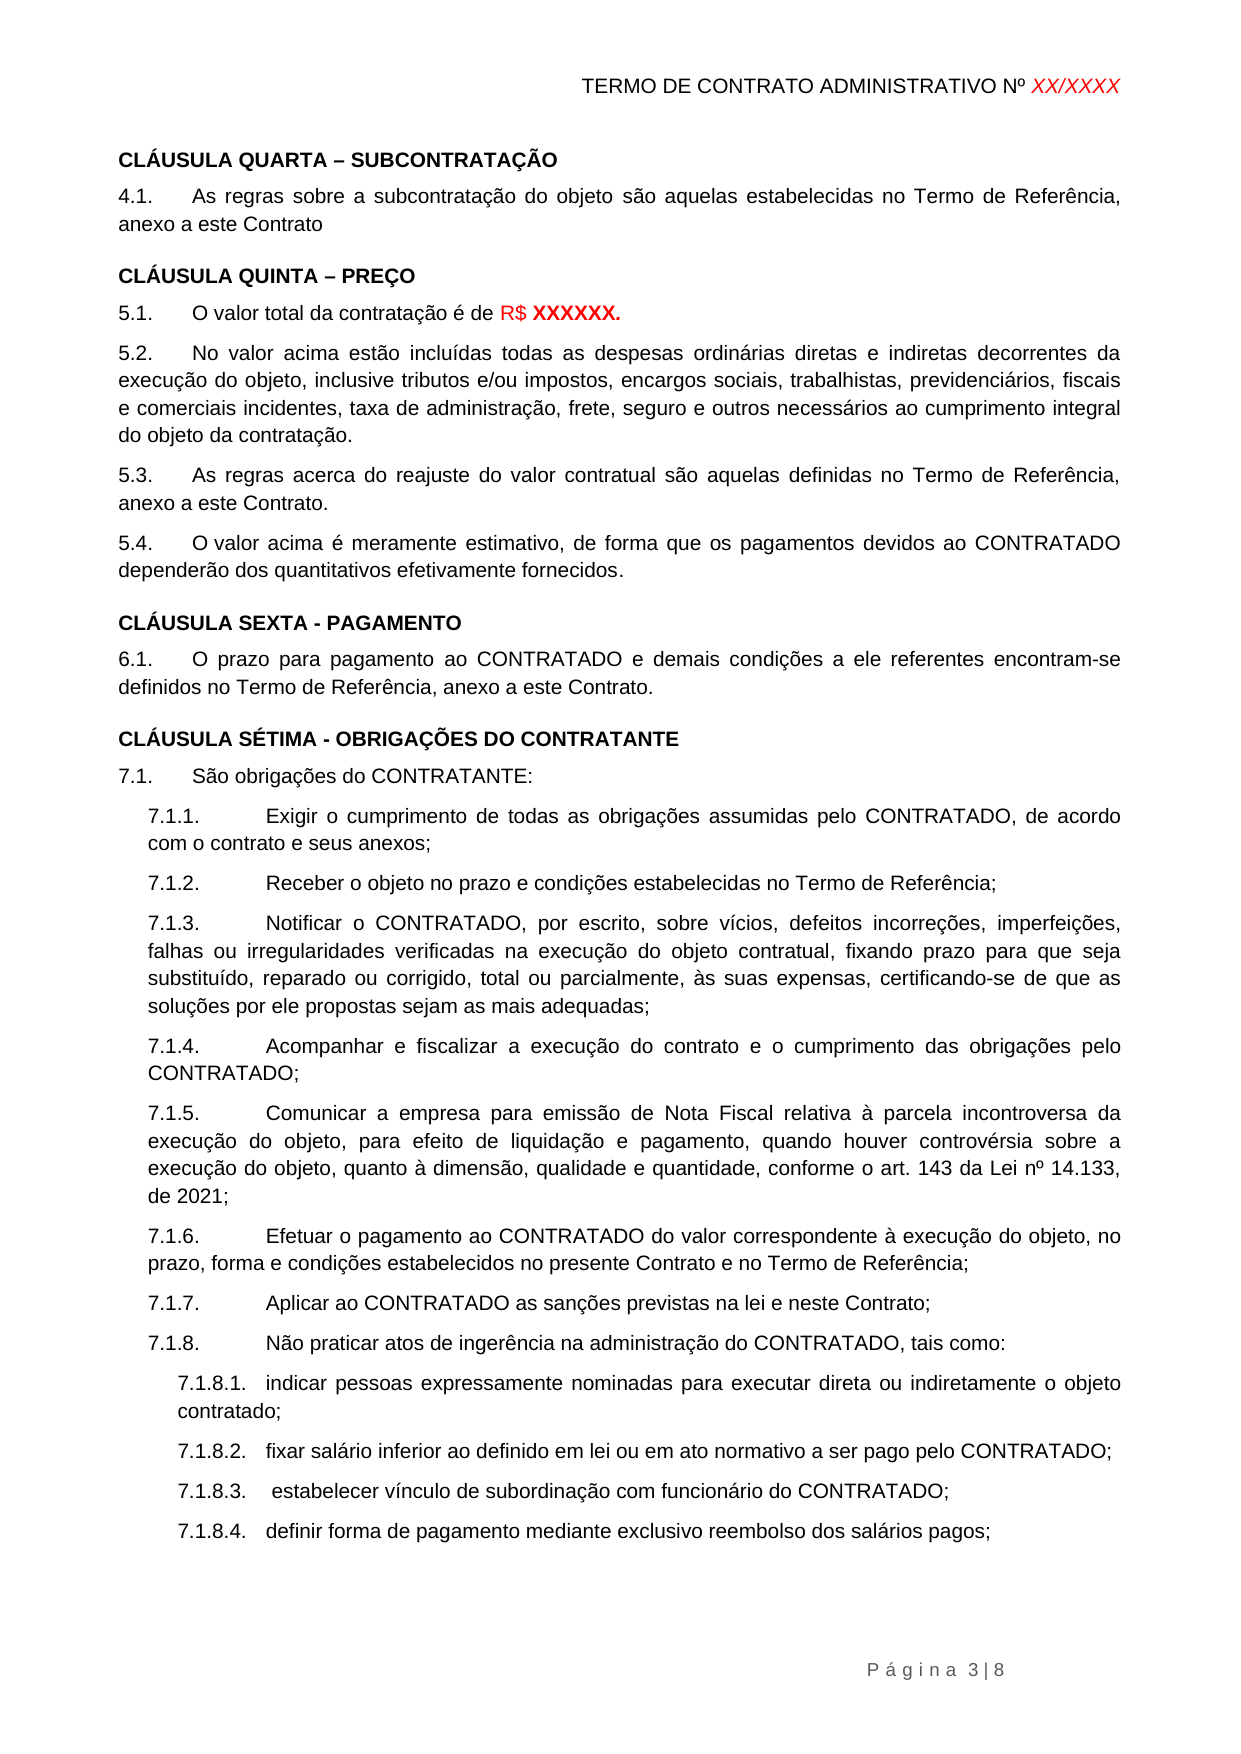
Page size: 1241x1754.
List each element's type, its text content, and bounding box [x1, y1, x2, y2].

text Acompanhar e fiscalizar a execução do contrato e o cumprimento das obrigações pelo CONTRATADO; [148, 1033, 1122, 1085]
text Aplicar ao CONTRATADO as sanções previstas na lei e neste Contrato; [148, 1291, 1122, 1315]
text indicar pessoas expressamente nominadas para executar direta ou indiretamente o objeto contratado; [177, 1371, 1122, 1422]
text As regras sobre a subcontratação do objeto são aquelas estabelecidas no Termo de Referência, anexo a este Contrato [118, 184, 1122, 236]
text O valor acima é meramente estimativo, de forma que os pagamentos devidos ao CONTRATADO dependerão dos quantitativos efetivamente fornecidos. [118, 531, 1122, 582]
text CLÁUSULA QUARTA – SUBCONTRATAÇÃO [81, 148, 1122, 172]
text São obrigações do CONTRATANTE: [118, 763, 1122, 787]
text Notificar o CONTRATADO, por escrito, sobre vícios, defeitos incorreções, imperfeições, falhas ou irregularidades verificadas na execução do objeto contratual, fixando prazo para que seja substituído, reparado ou corrigido, total ou parcialmente, às suas expensas, certificando-se de que as soluções por ele propostas sejam as mais adequadas; [148, 911, 1122, 1017]
text definir forma de pagamento mediante exclusivo reembolso dos salários pagos; [177, 1518, 1122, 1542]
text O valor total da contratação é de R$ XXXXXX. [118, 301, 1122, 324]
text fixar salário inferior ao definido em lei ou em ato normativo a ser pago pelo CONTRATADO; [177, 1438, 1122, 1462]
text Efetuar o pagamento ao CONTRATADO do valor correspondente à execução do objeto, no prazo, forma e condições estabelecidos no presente Contrato e no Termo de Referência; [148, 1223, 1122, 1275]
text Comunicar a empresa para emissão de Nota Fiscal relativa à parcela incontroversa da execução do objeto, para efeito de liquidação e pagamento, quando houver controvérsia sobre a execução do objeto, quanto à dimensão, qualidade e quantidade, conforme o art. 143 da Lei nº 14.133, de 2021; [148, 1101, 1122, 1207]
text CLÁUSULA SEXTA - PAGAMENTO [81, 611, 1122, 634]
text estabelecer vínculo de subordinação com funcionário do CONTRATADO; [177, 1478, 1122, 1502]
text As regras acerca do reajuste do valor contratual são aquelas definidas no Termo de Referência, anexo a este Contrato. [118, 463, 1122, 514]
text Receber o objeto no prazo e condições estabelecidas no Termo de Referência; [148, 871, 1122, 895]
text No valor acima estão incluídas todas as despesas ordinárias diretas e indiretas decorrentes da execução do objeto, inclusive tributos e/ou impostos, encargos sociais, trabalhistas, previdenciários, fiscais e comerciais incidentes, taxa de administração, frete, seguro e outros necessários ao cumprimento integral do objeto da contratação. [118, 341, 1122, 447]
text O prazo para pagamento ao CONTRATADO e demais condições a ele referentes encontram-se definidos no Termo de Referência, anexo a este Contrato. [118, 647, 1122, 698]
text Não praticar atos de ingerência na administração do CONTRATADO, tais como: [148, 1331, 1122, 1355]
text CLÁUSULA SÉTIMA - OBRIGAÇÕES DO CONTRATANTE [81, 727, 1122, 751]
text Exigir o cumprimento de todas as obrigações assumidas pelo CONTRATADO, de acordo com o contrato e seus anexos; [148, 803, 1122, 855]
text CLÁUSULA QUINTA – PREÇO [81, 264, 1122, 288]
